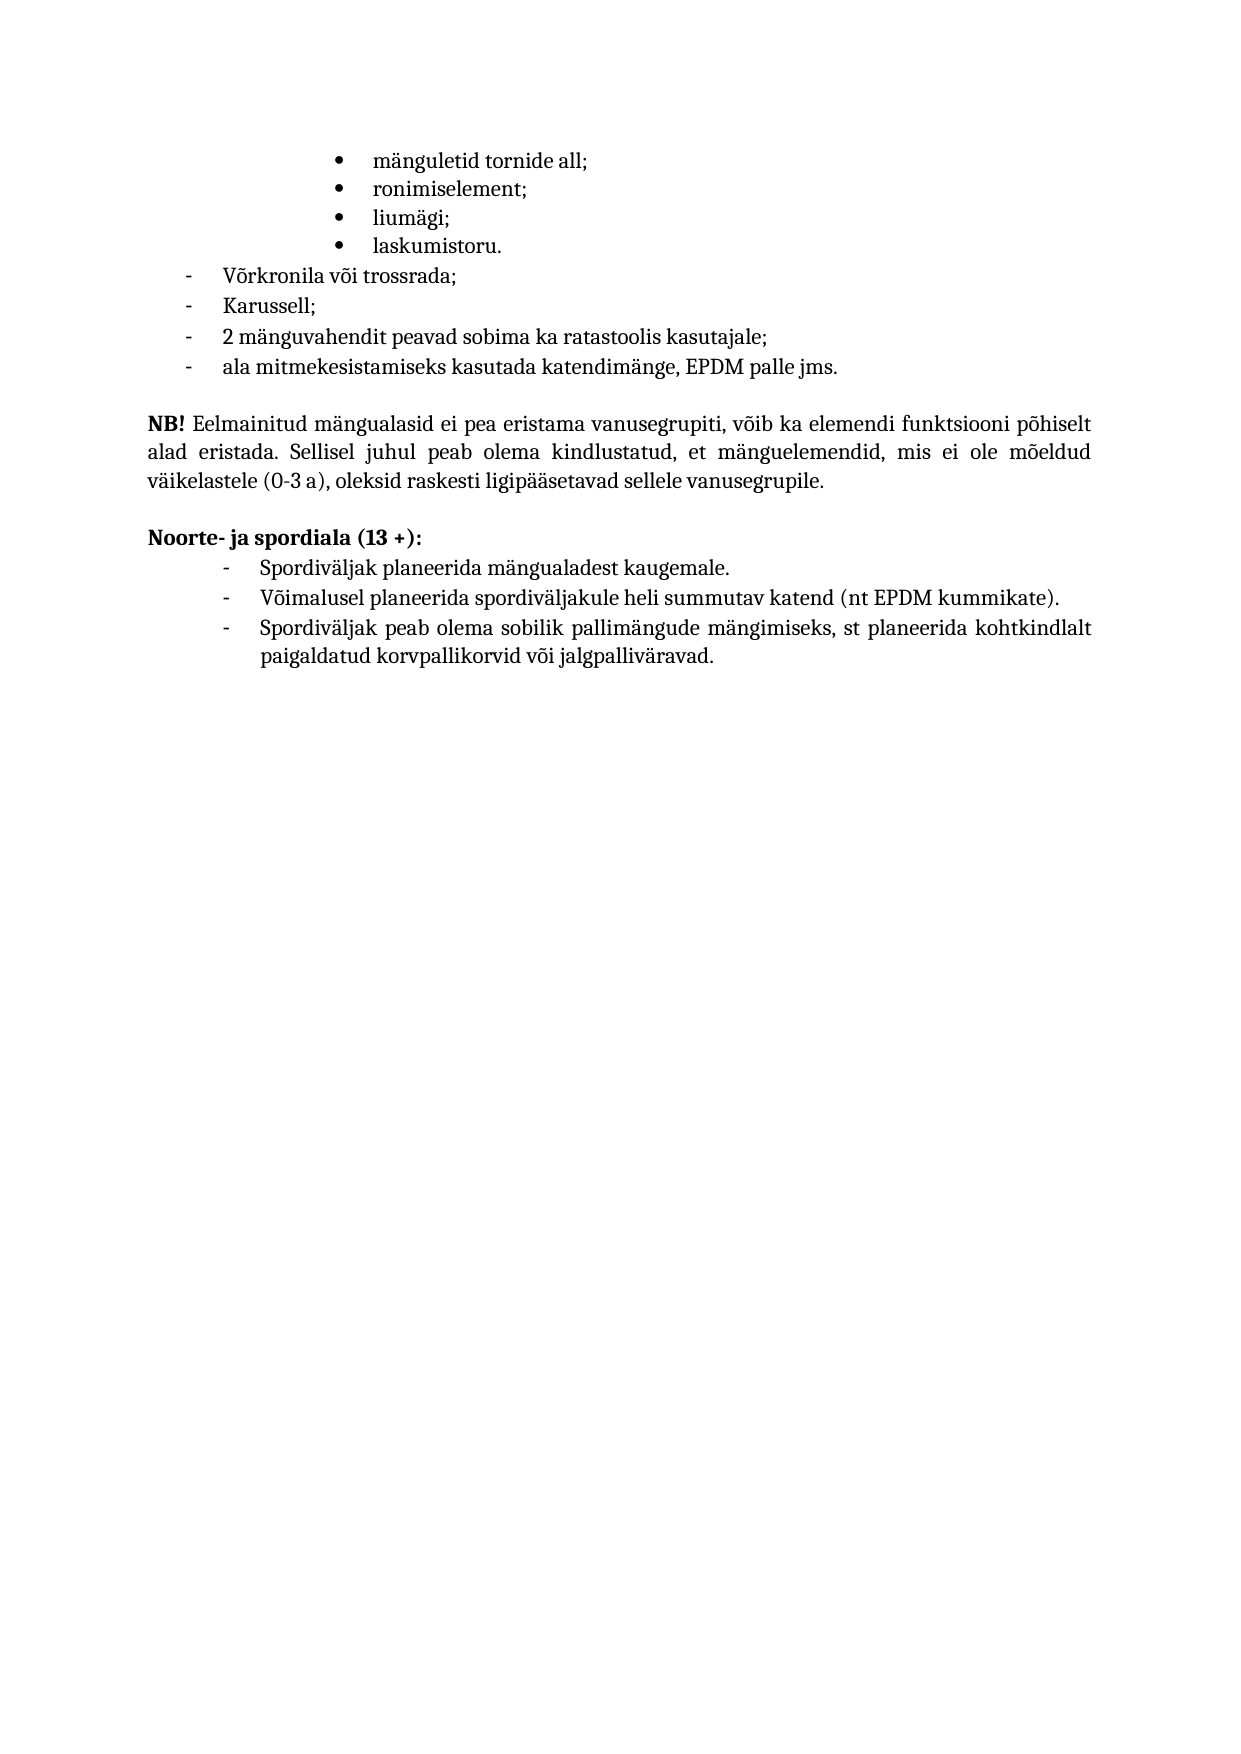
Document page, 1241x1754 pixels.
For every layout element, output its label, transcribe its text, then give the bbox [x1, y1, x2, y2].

list liumägi; [335, 204, 1093, 231]
list Spordiväljak planeerida mängualadest kaugemale. [223, 553, 1093, 581]
list Karussell; [185, 292, 1093, 319]
list Võimalusel planeerida spordiväljakule heli summutav katend (nt EPDM kummikate). [223, 583, 1093, 611]
list ala mitmekesistamiseks kasutada katendimänge, EPDM palle jms. [185, 352, 1093, 380]
list Võrkronila või trossrada; [185, 261, 1093, 289]
list 2 mänguvahendit peavad sobima ka ratastoolis kasutajale; [185, 322, 1093, 350]
list mänguletid tornide all; [335, 148, 1093, 174]
text Noorte- ja spordiala (13 +): [148, 524, 1093, 551]
list ronimiselement; [335, 176, 1093, 202]
text NB! Eelmainitud mängualasid ei pea eristama vanusegrupiti, võib ka elemendi funktsiooni põhiselt alad eristada. Sellisel juhul peab olema kindlustatud, et mänguelemendid, mis ei ole mõeldud väikelastele (0-3 a), oleksid raskesti ligipääsetavad sellele vanusegrupile. [148, 411, 1093, 494]
list Spordiväljak peab olema sobilik pallimängude mängimiseks, st planeerida kohtkindlalt paigaldatud korvpallikorvid või jalgpalliväravad. [223, 613, 1093, 670]
list laskumistoru. [335, 233, 1093, 259]
